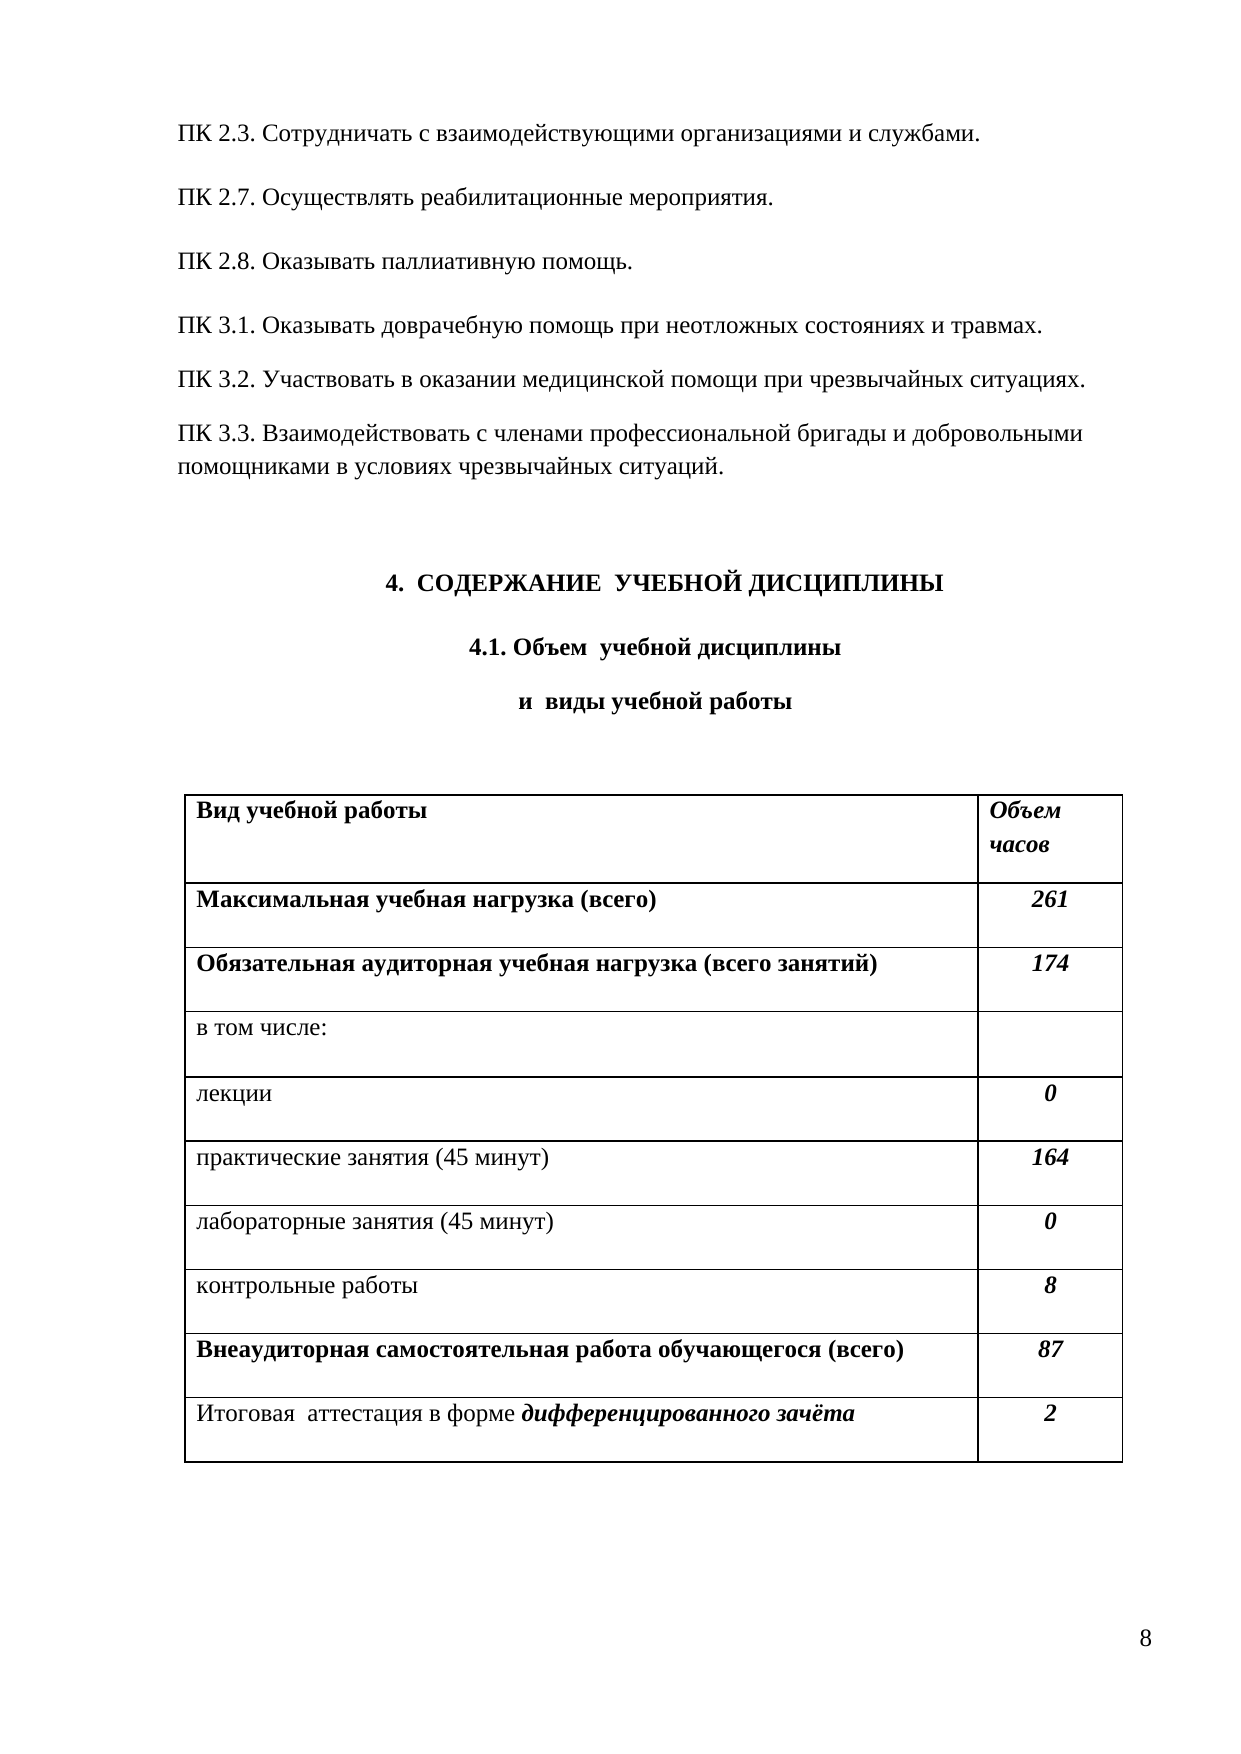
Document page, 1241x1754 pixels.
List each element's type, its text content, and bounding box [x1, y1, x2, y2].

table_cell лабораторные занятия (45 минут) [186, 1206, 977, 1269]
table_header Объем часов [979, 796, 1122, 882]
table_cell Внеаудиторная самостоятельная работа обучающегося (всего) [186, 1334, 977, 1397]
table_cell Итоговая аттестация в форме дифференцированного зачёта [186, 1398, 977, 1461]
text ПК 2.3. Сотрудничать с взаимодействующими организациями и службами. [177, 118, 1152, 147]
table_cell 0 [979, 1078, 1122, 1140]
text ПК 2.8. Оказывать паллиативную помощь. [177, 246, 1152, 275]
table_cell практические занятия (45 минут) [186, 1142, 977, 1204]
table_cell в том числе: [186, 1012, 977, 1076]
table_header Вид учебной работы [186, 796, 977, 882]
text ПК 3.1. Оказывать доврачебную помощь при неотложных состояниях и травмах. [177, 310, 1152, 339]
text 4. СОДЕРЖАНИЕ УЧЕБНОЙ ДИСЦИПЛИНЫ [177, 568, 1152, 597]
table_cell 8 [979, 1270, 1122, 1333]
table_cell Максимальная учебная нагрузка (всего) [186, 884, 977, 946]
table_cell 174 [979, 948, 1122, 1011]
table_cell Обязательная аудиторная учебная нагрузка (всего занятий) [186, 948, 977, 1011]
table_cell контрольные работы [186, 1270, 977, 1333]
text ПК 3.2. Участвовать в оказании медицинской помощи при чрезвычайных ситуациях. [177, 364, 1152, 393]
text ПК 3.3. Взаимодействовать с членами профессиональной бригады и добровольными помощниками в условиях чрезвычайных ситуаций. [177, 418, 1152, 479]
text 4.1. Объем учебной дисциплины [158, 632, 1152, 661]
table_cell 2 [979, 1398, 1122, 1461]
table_cell 261 [979, 884, 1122, 946]
text ПК 2.7. Осуществлять реабилитационные мероприятия. [177, 182, 1152, 211]
table_cell 0 [979, 1206, 1122, 1269]
text и виды учебной работы [158, 686, 1152, 715]
table_cell 87 [979, 1334, 1122, 1397]
table_cell [979, 1012, 1122, 1076]
table_cell 164 [979, 1142, 1122, 1204]
table_cell лекции [186, 1078, 977, 1140]
